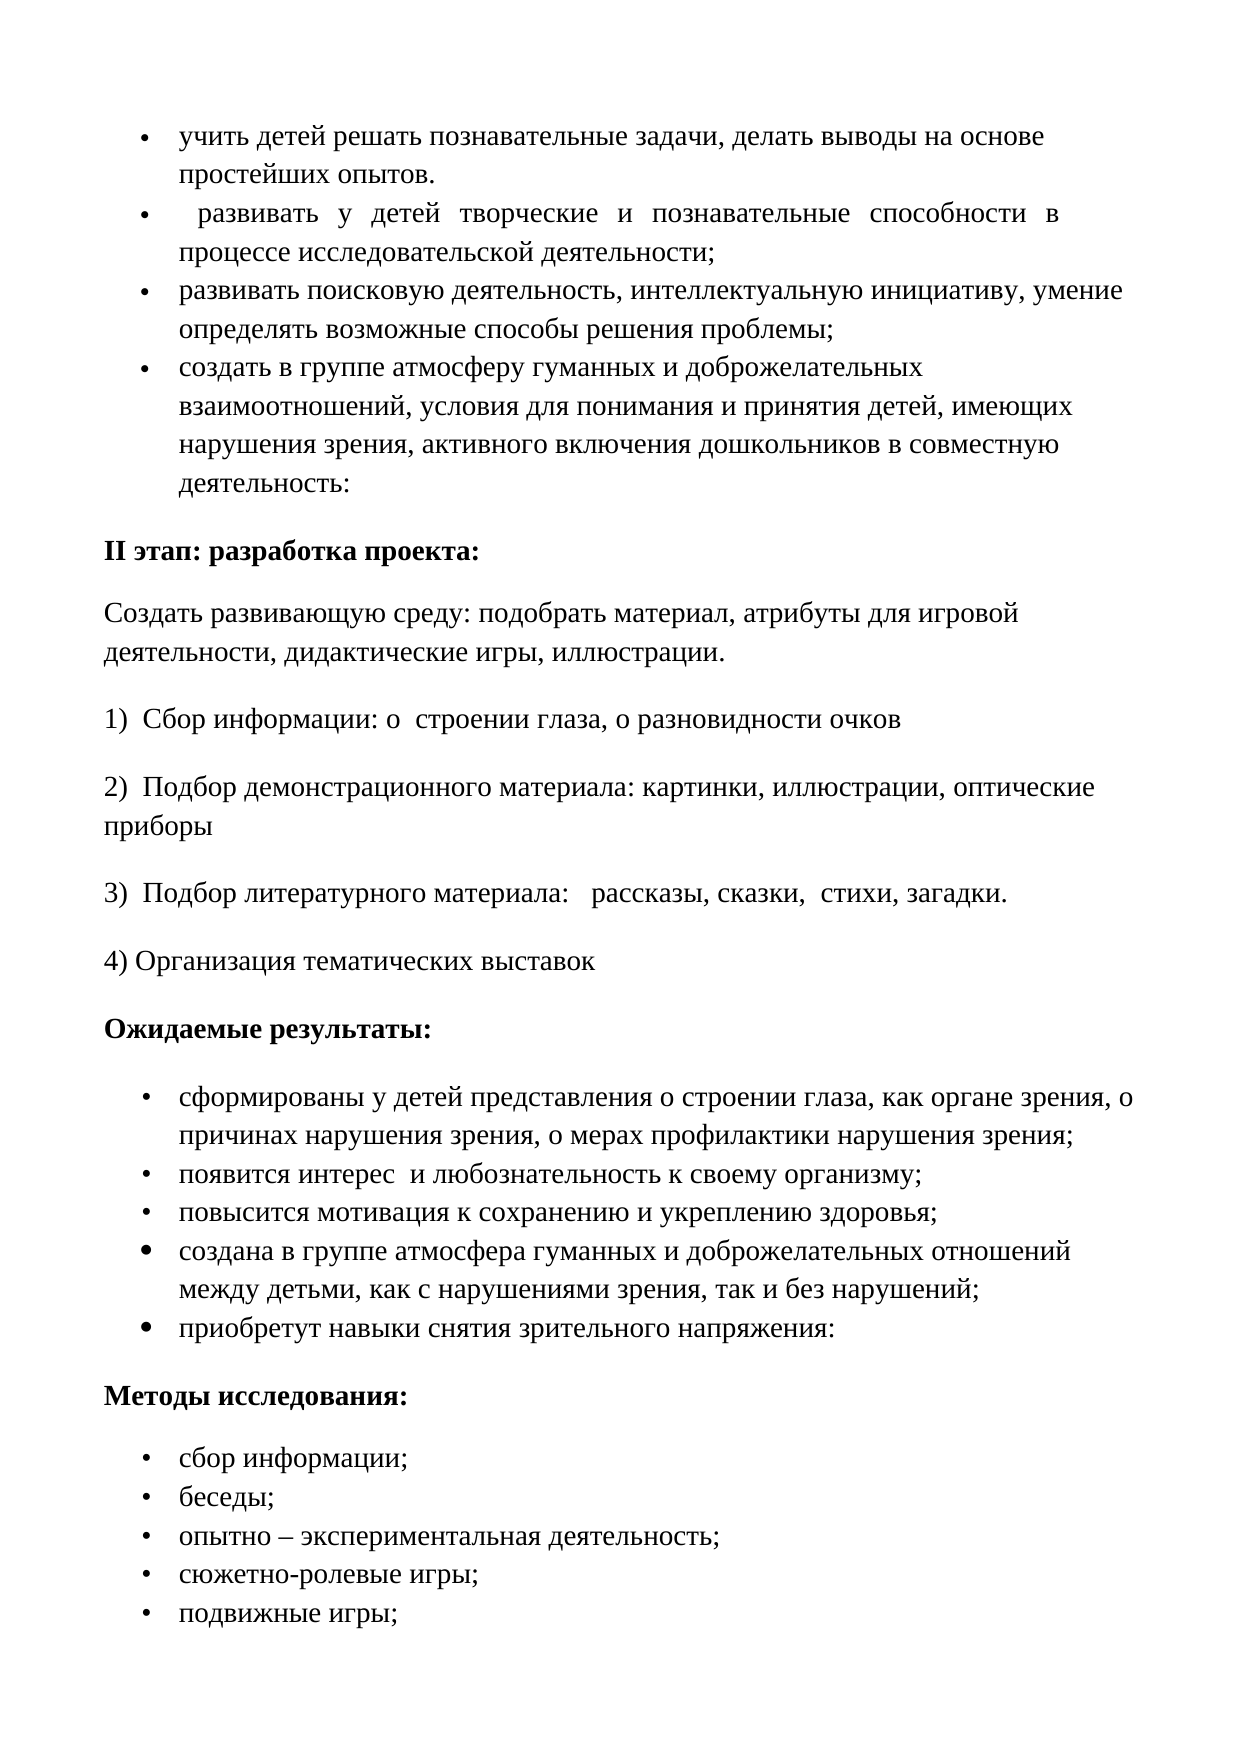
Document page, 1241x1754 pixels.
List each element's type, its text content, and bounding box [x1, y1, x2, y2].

text Создать развивающую среду: подобрать материал, атрибуты для игровой деятельности, дидактические игры, иллюстрации. [103, 595, 1152, 667]
list создана в группе атмосфера гуманных и доброжелательных отношений между детьми, как с нарушениями зрения, так и без нарушений; [141, 1233, 1152, 1305]
list приобретут навыки снятия зрительного напряжения: [141, 1310, 1152, 1344]
list повысится мотивация к сохранению и укреплению здоровья; [141, 1194, 1152, 1228]
list сформированы у детей представления о строении глаза, как органе зрения, о причинах нарушения зрения, о мерах профилактики нарушения зрения; [141, 1079, 1152, 1151]
list беседы; [141, 1479, 1152, 1513]
list появится интерес и любознательность к своему организму; [141, 1156, 1152, 1189]
list развивать у детей творческие и познавательные способности в процессе исследовательской деятельности; [141, 195, 1060, 267]
list опытно – экспериментальная деятельность; [141, 1518, 1152, 1551]
text 4) Организация тематических выставок [103, 943, 1152, 977]
list сбор информации; [141, 1441, 1152, 1474]
text 1) Сбор информации: о строении глаза, о разновидности очков [103, 702, 1152, 735]
list развивать поисковую деятельность, интеллектуальную инициативу, умение определять возможные способы решения проблемы; [141, 272, 1152, 344]
list учить детей решать познавательные задачи, делать выводы на основе простейших опытов. [141, 118, 1152, 190]
text Методы исследования: [103, 1378, 1152, 1411]
text 2) Подбор демонстрационного материала: картинки, иллюстрации, оптические приборы [103, 769, 1152, 841]
list сюжетно-ролевые игры; [141, 1556, 1152, 1590]
list подвижные игры; [141, 1595, 1152, 1628]
text II этап: разработка проекта: [103, 533, 1152, 566]
text 3) Подбор литературного материала: рассказы, сказки, стихи, загадки. [103, 876, 1152, 909]
text Ожидаемые результаты: [103, 1011, 1152, 1044]
list создать в группе атмосферу гуманных и доброжелательных взаимоотношений, условия для понимания и принятия детей, имеющих нарушения зрения, активного включения дошкольников в совместную деятельность: [141, 349, 1152, 498]
